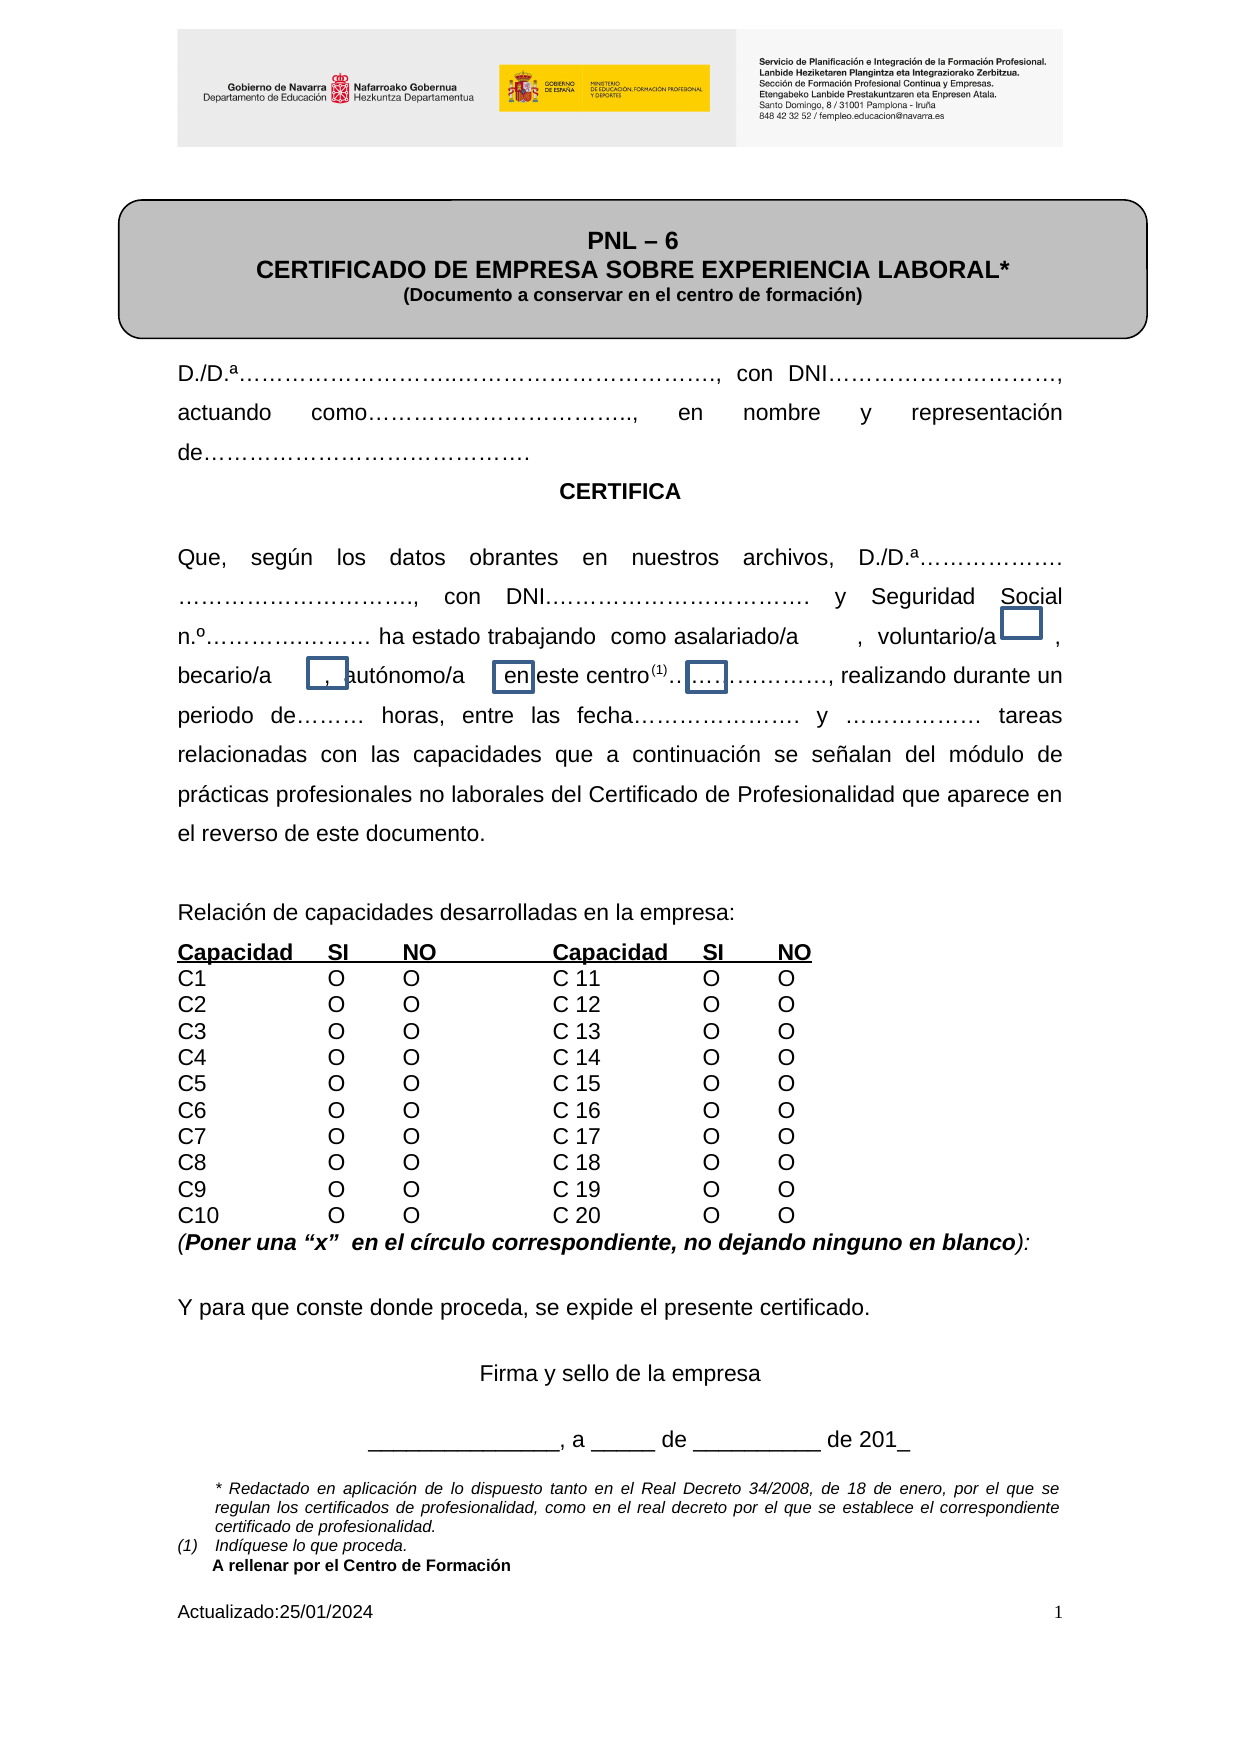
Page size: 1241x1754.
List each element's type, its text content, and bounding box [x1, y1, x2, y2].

list Indíquese lo que proceda. [177, 1536, 1063, 1555]
text CERTIFICA [177, 478, 1063, 504]
text Capacidad SI NO Capacidad SI NO [177, 938, 1063, 965]
text (Poner una “x” en el círculo correspondiente, no dejando ninguno en blanco): [177, 1228, 1063, 1255]
text C10 O O C 20 O O [177, 1202, 1063, 1228]
text A rellenar por el Centro de Formación [177, 1555, 1063, 1574]
text Y para que conste donde proceda, se expide el presente certificado. [177, 1294, 1063, 1321]
picture [177, 29, 1063, 147]
text _______________, a _____ de __________ de 201_ [215, 1426, 1063, 1452]
text C5 O O C 15 O O [177, 1070, 1063, 1097]
text C6 O O C 16 O O [177, 1097, 1063, 1123]
text D./D.ª………………………..……………………………., con DNI…………………………, actuando como…………………………….., en nombre y representación de……………………………………. [177, 359, 1063, 465]
text * Redactado en aplicación de lo dispuesto tanto en el Real Decreto 34/2008, de 18 de enero, por el que se regulan los certificados de profesionalidad, como en el real decreto por el que se establece el correspondiente certificado de profesionalidad. [215, 1479, 1063, 1536]
text Relación de capacidades desarrolladas en la empresa: [177, 899, 1063, 925]
text C4 O O C 14 O O [177, 1044, 1063, 1070]
text C7 O O C 17 O O [177, 1123, 1063, 1149]
text C1 O O C 11 O O [177, 965, 1063, 991]
text C3 O O C 13 O O [177, 1018, 1063, 1044]
text C8 O O C 18 O O [177, 1149, 1063, 1176]
text C2 O O C 12 O O [177, 991, 1063, 1018]
text Firma y sello de la empresa [177, 1360, 1063, 1386]
text Que, según los datos obrantes en nuestros archivos, D./D.ª……………….…………………………., con DNI.……………………………. y Seguridad Social n.º………….……… ha estado trabajando como asalariado/a , voluntario/a , becario/a , autónomo/a en este centro(1)…………………, realizando durante un periodo de……… horas, entre las fecha…………………. y ……………… tareas relacionadas con las capacidades que a continuación se señalan del módulo de prácticas profesionales no laborales del Certificado de Profesionalidad que aparece en el reverso de este documento. [177, 544, 1063, 846]
text C9 O O C 19 O O [177, 1176, 1063, 1202]
